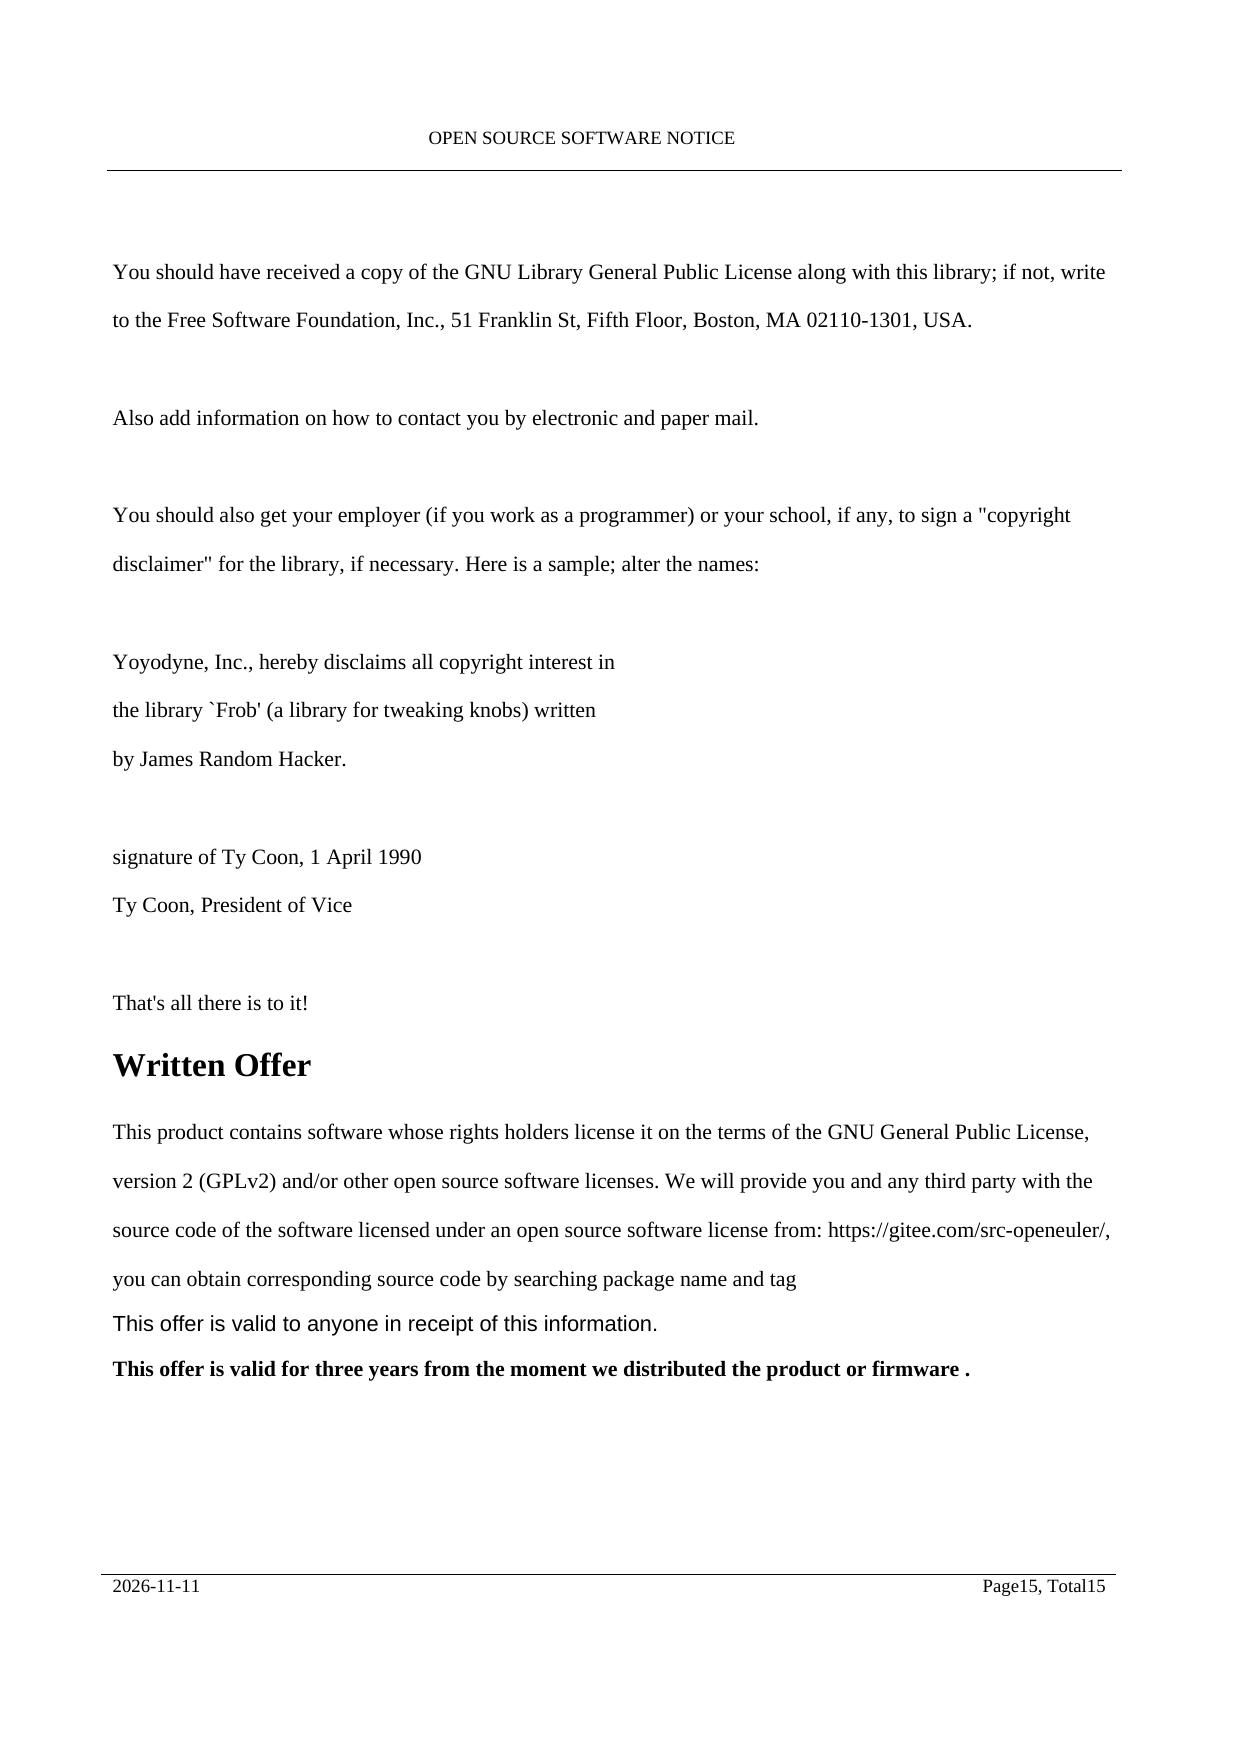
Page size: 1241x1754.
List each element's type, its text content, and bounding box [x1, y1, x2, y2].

text This offer is valid to anyone in receipt of this information. [112, 1307, 1128, 1339]
text Written Offer [112, 1031, 1128, 1096]
text This product contains software whose rights holders license it on the terms of the GNU General Public License, version 2 (GPLv2) and/or other open source software licenses. We will provide you and any third party with the source code of the software licensed under an open source software license from: https://gitee.com/src-openeuler/, you can obtain corresponding source code by searching package name and tag [112, 1116, 1128, 1294]
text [112, 206, 1128, 1019]
text This offer is valid for three years from the moment we distributed the product or firmware . [112, 1352, 1128, 1384]
